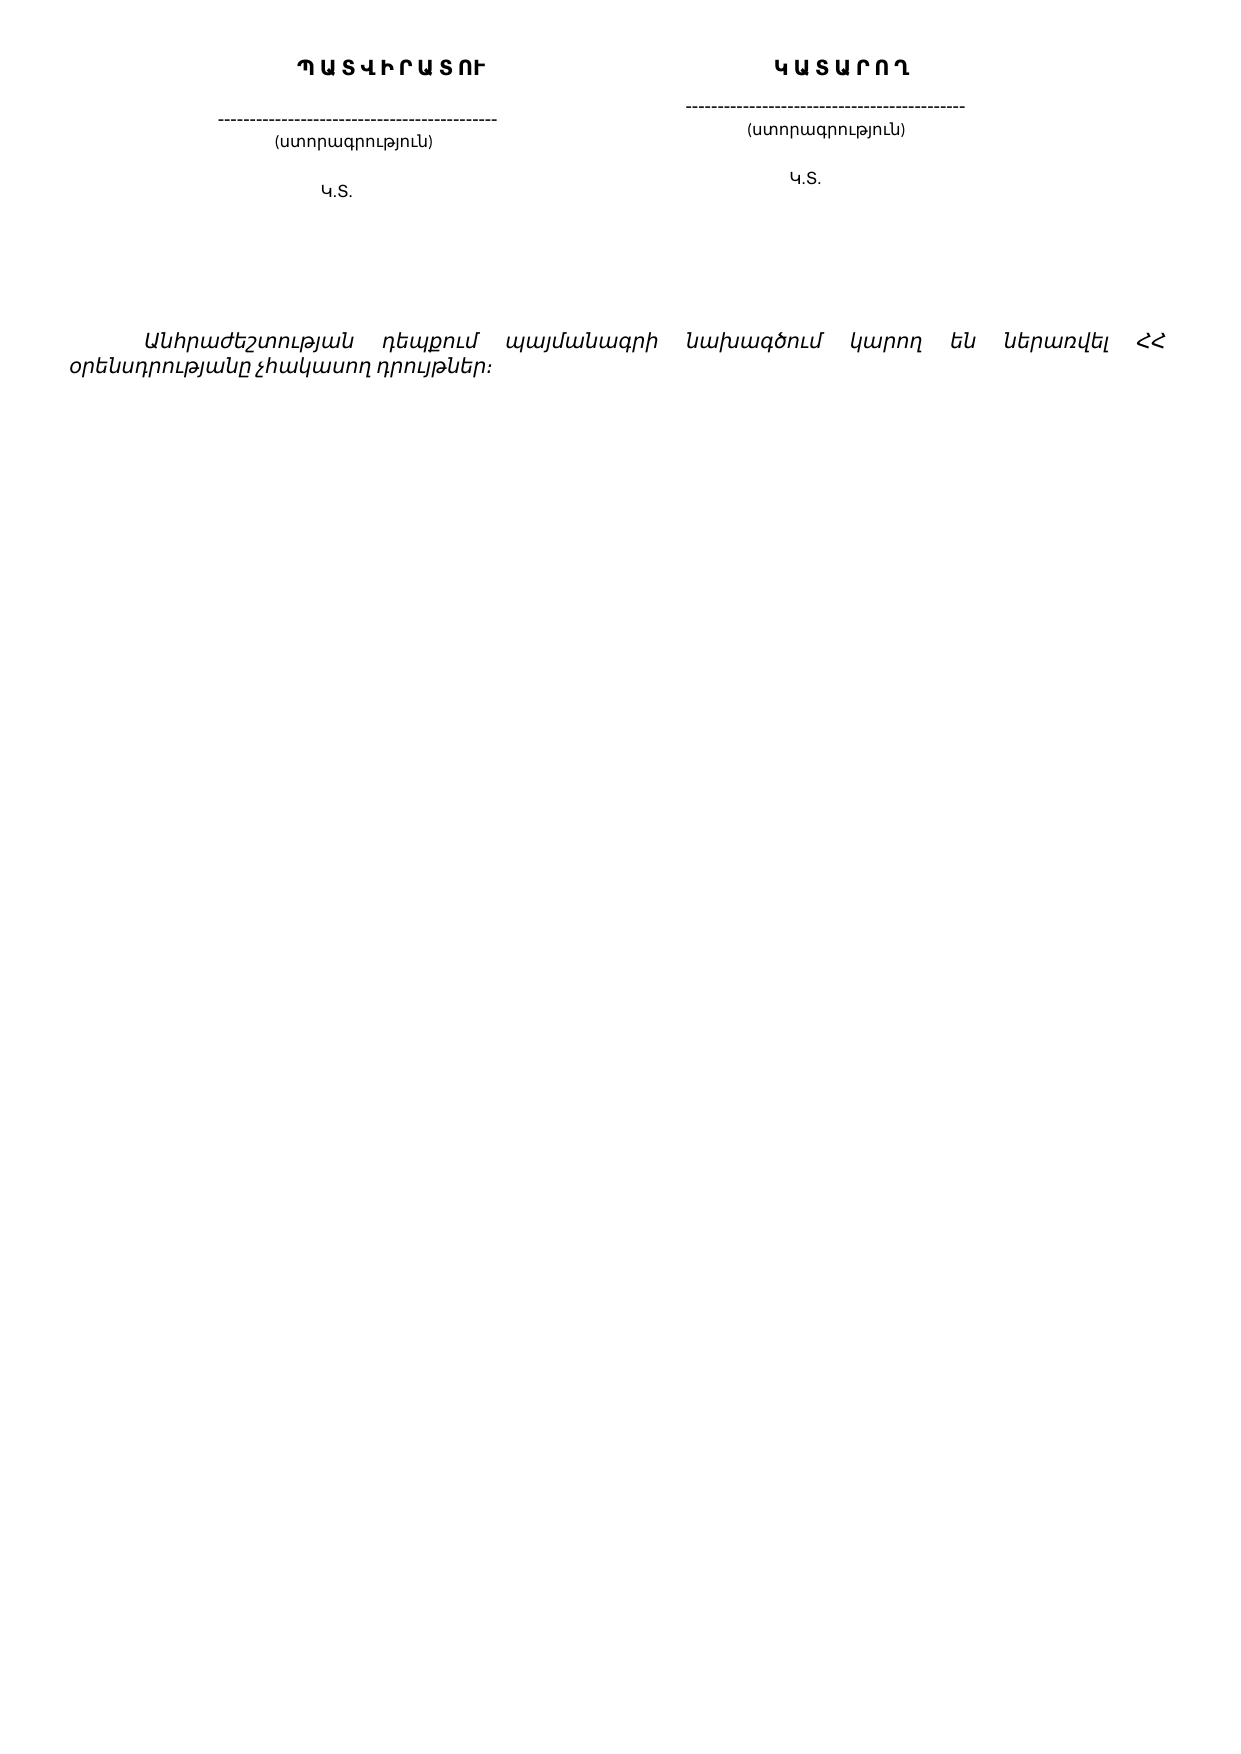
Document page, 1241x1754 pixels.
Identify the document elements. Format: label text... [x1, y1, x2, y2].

text Անհրաժեշտության դեպքում պայմանագրի նախագծում կարող են ներառվել ՀՀ օրենսդրությանը չհակասող դրույթներ։ [69, 328, 1167, 379]
table_header Պ Ա Տ Վ Ի Ր Ա Տ ՈՒ -------------------------------------------- (ստորագրություն) Կ.Տ. [155, 56, 627, 277]
table_header Կ Ա Տ Ա Ր Ո Ղ -------------------------------------------- (ստորագրություն) Կ.Տ. [627, 56, 1056, 277]
